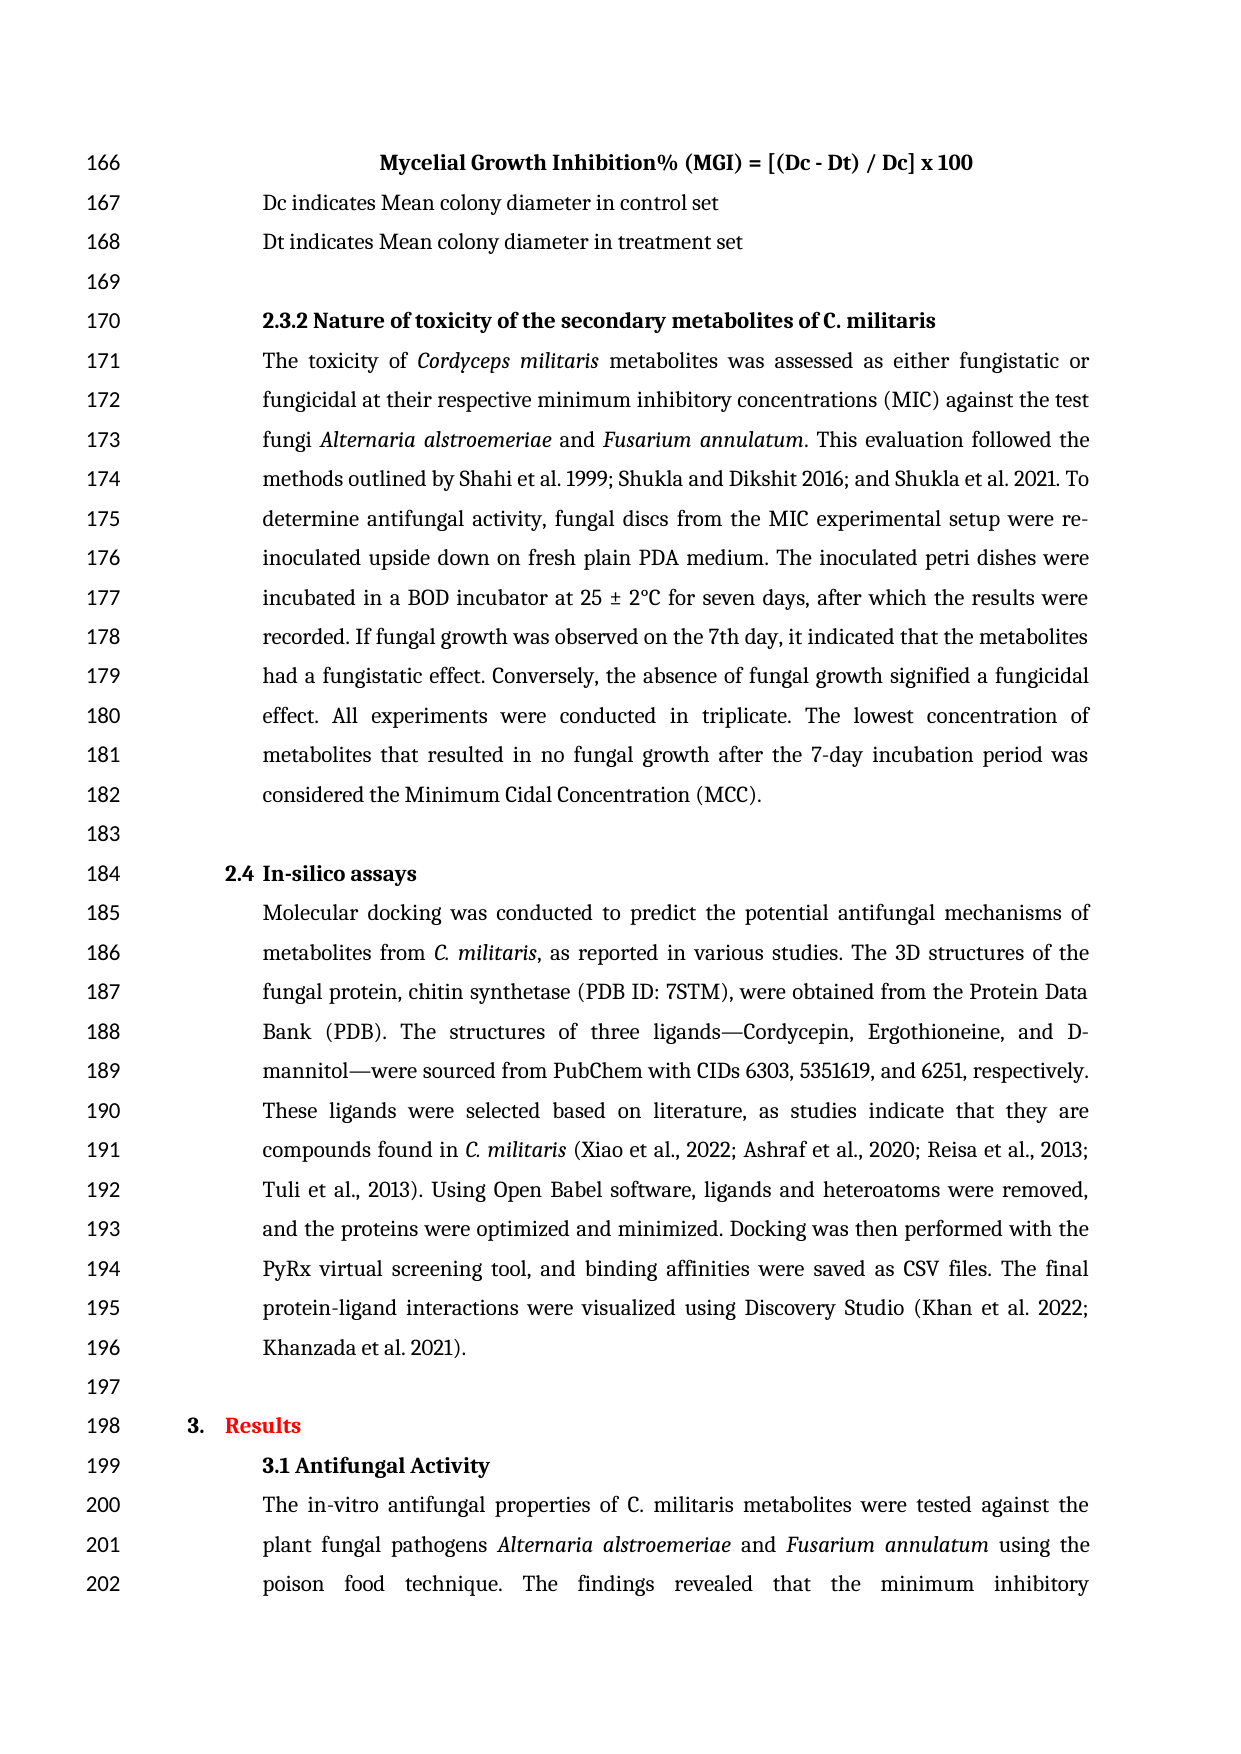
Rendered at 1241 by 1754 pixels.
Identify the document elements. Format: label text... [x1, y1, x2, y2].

list Molecular docking was conducted to predict the potential antifungal mechanisms of metabolites from C. militaris, as reported in various studies. The 3D structures of the fungal protein, chitin synthetase (PDB ID: 7STM), were obtained from the Protein Data Bank (PDB). The structures of three ligands—Cordycepin, Ergothioneine, and D-mannitol—were sourced from PubChem with CIDs 6303, 5351619, and 6251, respectively. These ligands were selected based on literature, as studies indicate that they are compounds found in C. militaris (Xiao et al., 2022; Ashraf et al., 2020; Reisa et al., 2013; Tuli et al., 2013). Using Open Babel software, ligands and heteroatoms were removed, and the proteins were optimized and minimized. Docking was then performed with the PyRx virtual screening tool, and binding affinities were saved as CSV files. The final protein-ligand interactions were visualized using Discovery Studio (Khan et al. 2022; Khanzada et al. 2021). [262, 900, 1090, 1361]
list In-silico assays [225, 861, 1090, 887]
list The toxicity of Cordyceps militaris metabolites was assessed as either fungistatic or fungicidal at their respective minimum inhibitory concentrations (MIC) against the test fungi Alternaria alstroemeriae and Fusarium annulatum. This evaluation followed the methods outlined by Shahi et al. 1999; Shukla and Dikshit 2016; and Shukla et al. 2021. To determine antifungal activity, fungal discs from the MIC experimental setup were re-inoculated upside down on fresh plain PDA medium. The inoculated petri dishes were incubated in a BOD incubator at 25 ± 2°C for seven days, after which the results were recorded. If fungal growth was observed on the 7th day, it indicated that the metabolites had a fungistatic effect. Conversely, the absence of fungal growth signified a fungicidal effect. All experiments were conducted in triplicate. The lowest concentration of metabolites that resulted in no fungal growth after the 7-day incubation period was considered the Minimum Cidal Concentration (MCC). [262, 347, 1090, 808]
list 2.3.2 Nature of toxicity of the secondary metabolites of C. militaris [262, 308, 1090, 334]
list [262, 1492, 1090, 1598]
list 3.1 Antifungal Activity [262, 1453, 1090, 1479]
list Dt indicates Mean colony diameter in treatment set [262, 229, 1090, 255]
list Results [187, 1413, 1090, 1440]
list Mycelial Growth Inhibition% (MGI) = [(Dc - Dt) / Dc] x 100 [262, 150, 1090, 176]
list Dc indicates Mean colony diameter in control set [262, 189, 1090, 216]
